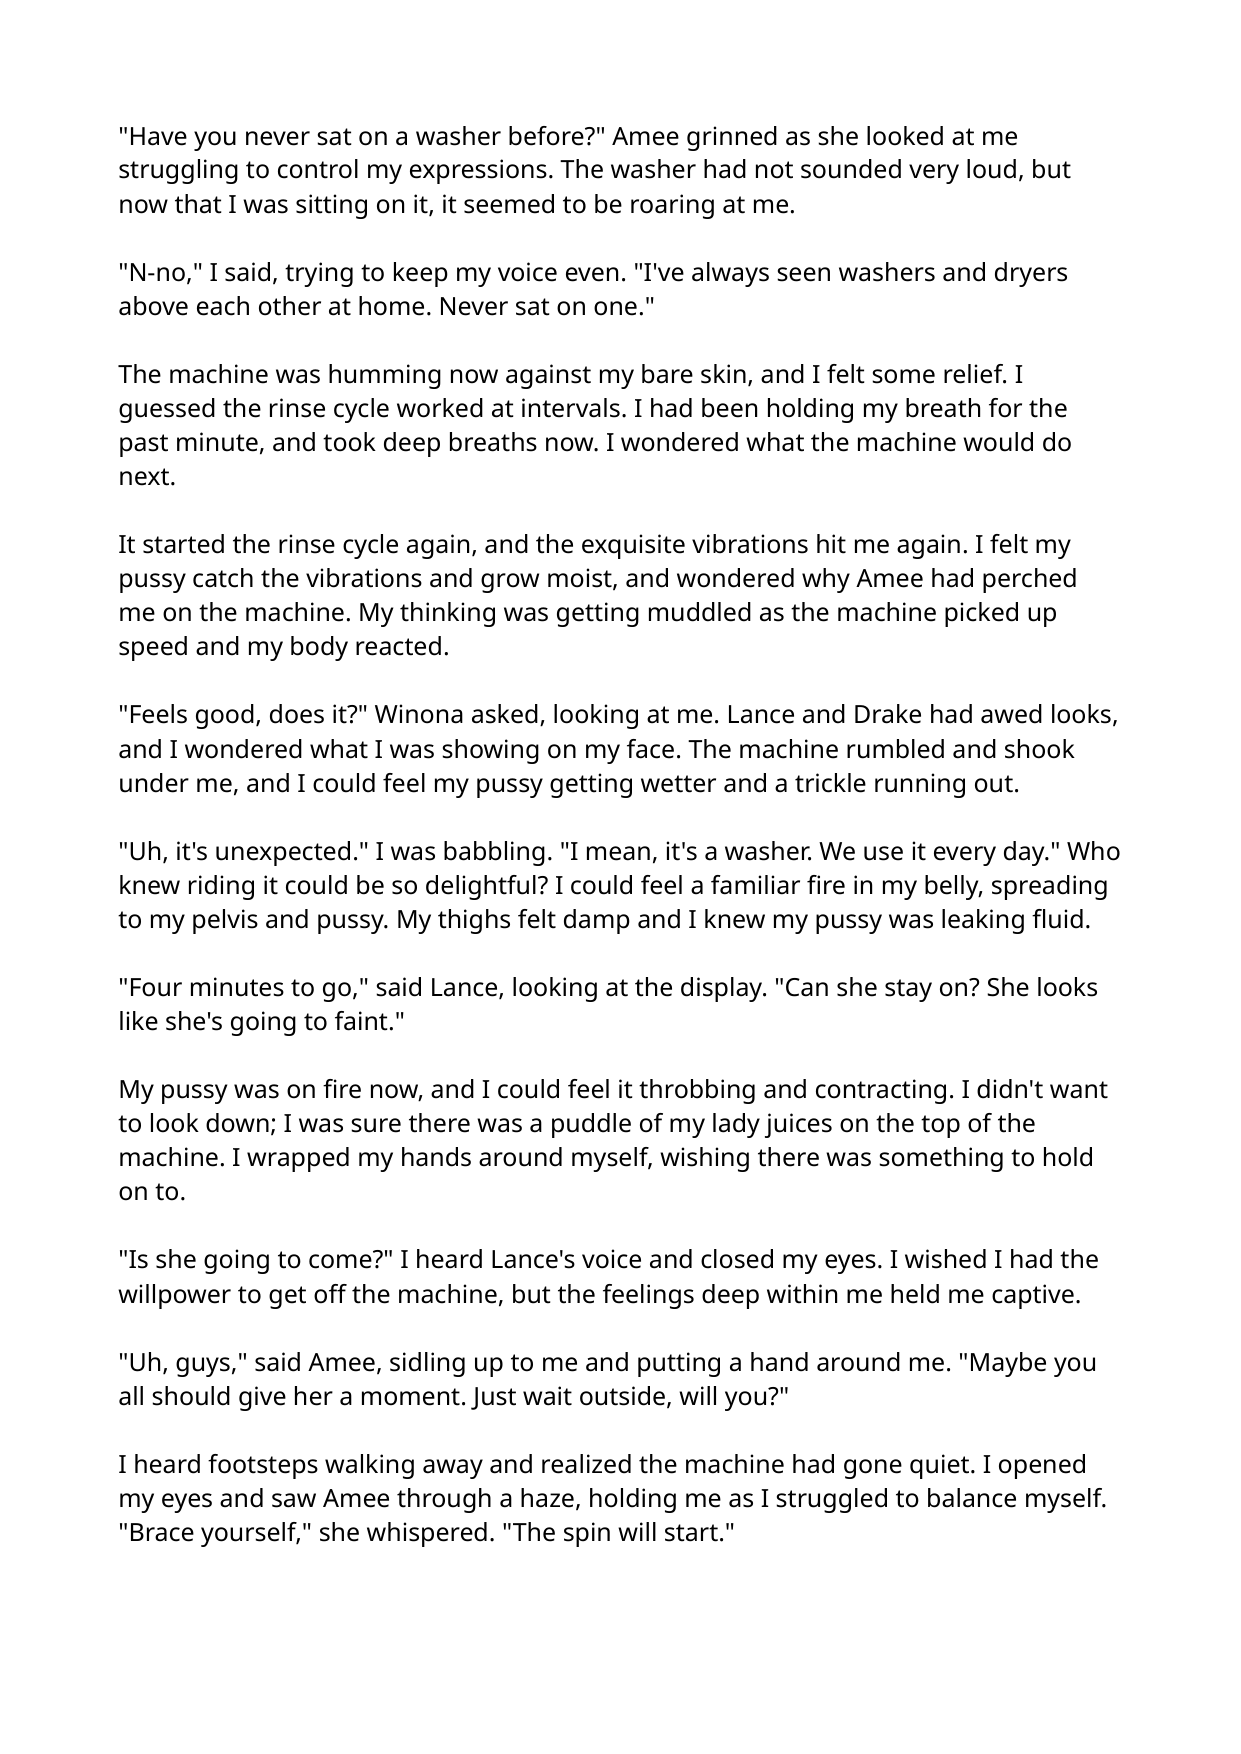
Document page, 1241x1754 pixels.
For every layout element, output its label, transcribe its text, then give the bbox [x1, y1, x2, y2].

text "N-no," I said, trying to keep my voice even. "I've always seen washers and dryers above each other at home. Never sat on one." [118, 254, 1122, 322]
text "Uh, it's unexpected." I was babbling. "I mean, it's a washer. We use it every day." Who knew riding it could be so delightful? I could feel a familiar fire in my belly, spreading to my pelvis and pussy. My thighs felt damp and I knew my pussy was leaking fluid. [118, 833, 1122, 936]
text My pussy was on fire now, and I could feel it throbbing and contracting. I didn't want to look down; I was sure there was a puddle of my lady juices on the top of the machine. I wrapped my hands around myself, wishing there was something to hold on to. [118, 1072, 1122, 1208]
text "Four minutes to go," said Lance, looking at the display. "Can she stay on? She looks like she's going to faint." [118, 970, 1122, 1038]
text It started the rinse cycle again, and the exquisite vibrations hit me again. I felt my pussy catch the vibrations and grow moist, and wondered why Amee had perched me on the machine. My thinking was getting muddled as the machine picked up speed and my body reacted. [118, 527, 1122, 663]
text The machine was humming now against my bare skin, and I felt some relief. I guessed the rinse cycle worked at intervals. I had been holding my breath for the past minute, and took deep breaths now. I wondered what the machine would do next. [118, 357, 1122, 493]
text I heard footsteps walking away and realized the machine had gone quiet. I opened my eyes and saw Amee through a haze, holding me as I struggled to balance myself. "Brace yourself," she whispered. "The spin will start." [118, 1447, 1122, 1549]
text "Feels good, does it?" Winona asked, looking at me. Lance and Drake had awed looks, and I wondered what I was showing on my face. The machine rumbled and shook under me, and I could feel my pussy getting wetter and a trickle running out. [118, 697, 1122, 799]
text "Is she going to come?" I heard Lance's voice and closed my eyes. I wished I had the willpower to get off the machine, but the feelings deep within me held me captive. [118, 1242, 1122, 1310]
text "Uh, guys," said Amee, sidling up to me and putting a hand around me. "Maybe you all should give her a moment. Just wait outside, will you?" [118, 1344, 1122, 1412]
text "Have you never sat on a washer before?" Amee grinned as she looked at me struggling to control my expressions. The washer had not sounded very loud, but now that I was sitting on it, it seemed to be roaring at me. [118, 118, 1122, 220]
